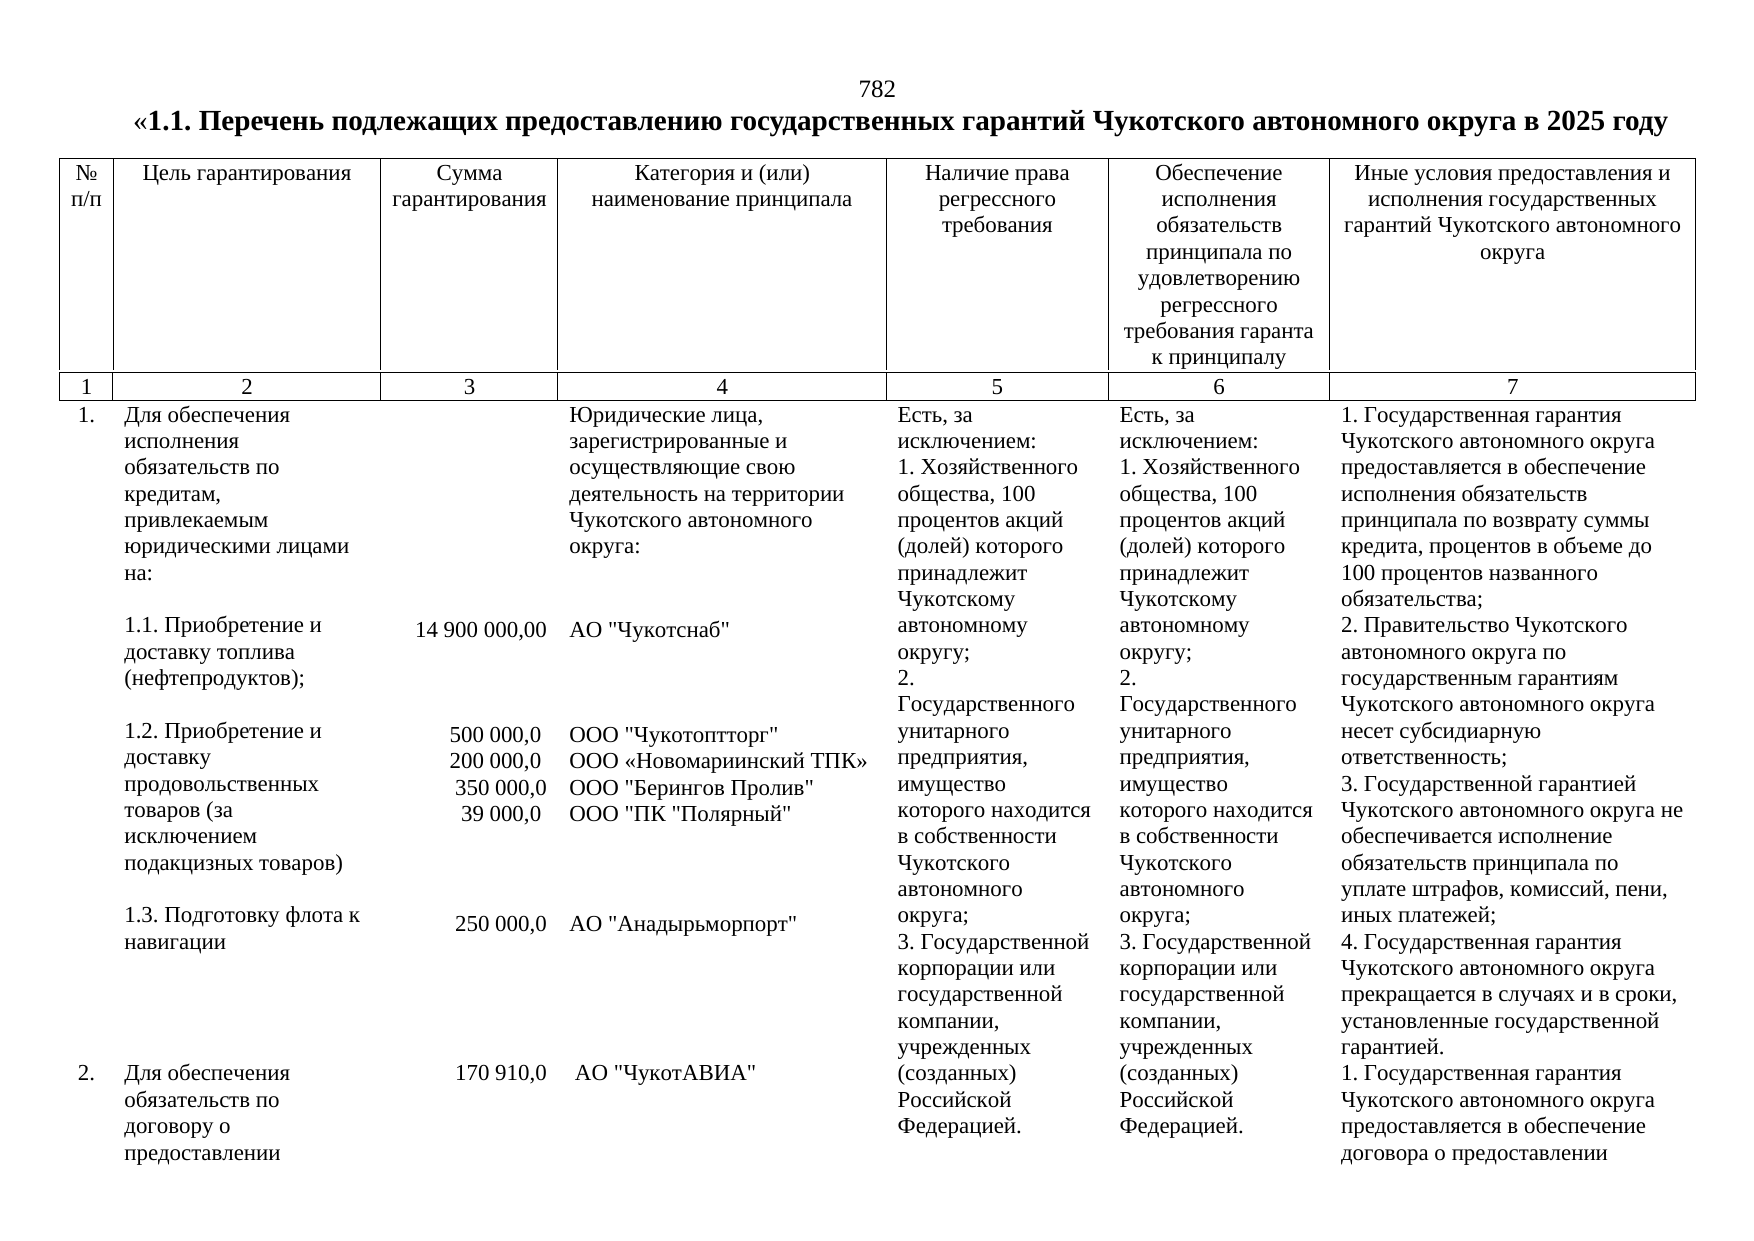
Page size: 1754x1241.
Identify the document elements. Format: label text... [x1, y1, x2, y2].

text «1.1. Перечень подлежащих предоставлению государственных гарантий Чукотского автономного округа в 2025 году [59, 103, 1695, 136]
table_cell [113, 1060, 381, 1165]
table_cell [1330, 1060, 1695, 1165]
table_cell Для обеспечения исполнения обязательств по кредитам, привлекаемым юридическими лицами на: 1.1. Приобретение и доставку топлива (нефтепродуктов); 1.2. Приобретение и доставку продовольственных товаров (за исключением подакцизных товаров) 1.3. Подготовку флота к навигации [113, 401, 381, 1059]
table_cell 1. [60, 401, 113, 1059]
table_cell Есть, за исключением: 1. Хозяйственного общества, 100 процентов акций (долей) которого принадлежит Чукотскому автономному округу; 2. Государственного унитарного предприятия, имущество которого находится в собственности Чукотского автономного округа; 3. Государственной корпорации или государственной компании, учрежденных (созданных) Российской Федерацией. [886, 401, 1108, 1165]
table_header 5 [887, 373, 1108, 399]
table_header 6 [1109, 373, 1329, 399]
table_header 3 [381, 373, 557, 399]
table_header 2 [113, 373, 380, 399]
table_cell 1. Государственная гарантия Чукотского автономного округа предоставляется в обеспечение исполнения обязательств принципала по возврату суммы кредита, процентов в объеме до 100 процентов названного обязательства; [1330, 401, 1695, 611]
table_cell 2. Правительство Чукотского автономного округа по государственным гарантиям Чукотского автономного округа несет субсидиарную ответственность; [1330, 611, 1695, 769]
table_header 4 [558, 373, 886, 399]
table_cell Есть, за исключением: 1. Хозяйственного общества, 100 процентов акций (долей) которого принадлежит Чукотскому автономному округу; 2. Государственного унитарного предприятия, имущество которого находится в собственности Чукотского автономного округа; 3. Государственной корпорации или государственной компании, учрежденных (созданных) Российской Федерацией. [1108, 401, 1329, 1165]
table_header № п/п [60, 159, 113, 370]
table_header Обеспечение исполнения обязательств принципала по удовлетворению регрессного требования гаранта к принципалу [1109, 159, 1329, 370]
table_header Наличие права регрессного требования [887, 159, 1108, 370]
table_header Категория и (или) наименование принципала [558, 159, 886, 370]
table_cell 4. Государственная гарантия Чукотского автономного округа прекращается в случаях и в сроки, установленные государственной гарантией. [1330, 928, 1695, 1059]
table_cell 170 910,0 [381, 1060, 558, 1165]
table_cell 3. Государственной гарантией Чукотского автономного округа не обеспечивается исполнение обязательств принципала по уплате штрафов, комиссий, пени, иных платежей; [1330, 770, 1695, 928]
table_cell 14 900 000,00 500 000,0 200 000,0 350 000,0 39 000,0 250 000,0 [381, 401, 558, 1059]
table_header Цель гарантирования [114, 159, 380, 370]
table_cell 2. [60, 1060, 113, 1165]
table_header Сумма гарантирования [381, 159, 557, 370]
table_cell АО "ЧукотАВИА" [558, 1060, 886, 1165]
table_header 7 [1330, 373, 1695, 399]
table_header Иные условия предоставления и исполнения государственных гарантий Чукотского автономного округа [1330, 159, 1695, 370]
table_cell Юридические лица, зарегистрированные и осуществляющие свою деятельность на территории Чукотского автономного округа: АО "Чукотснаб" ООО "Чукотоптторг" ООО «Новомариинский ТПК» ООО "Берингов Пролив" ООО "ПК "Полярный" АО "Анадырьморпорт" [558, 401, 886, 1059]
table_header 1 [60, 373, 112, 399]
